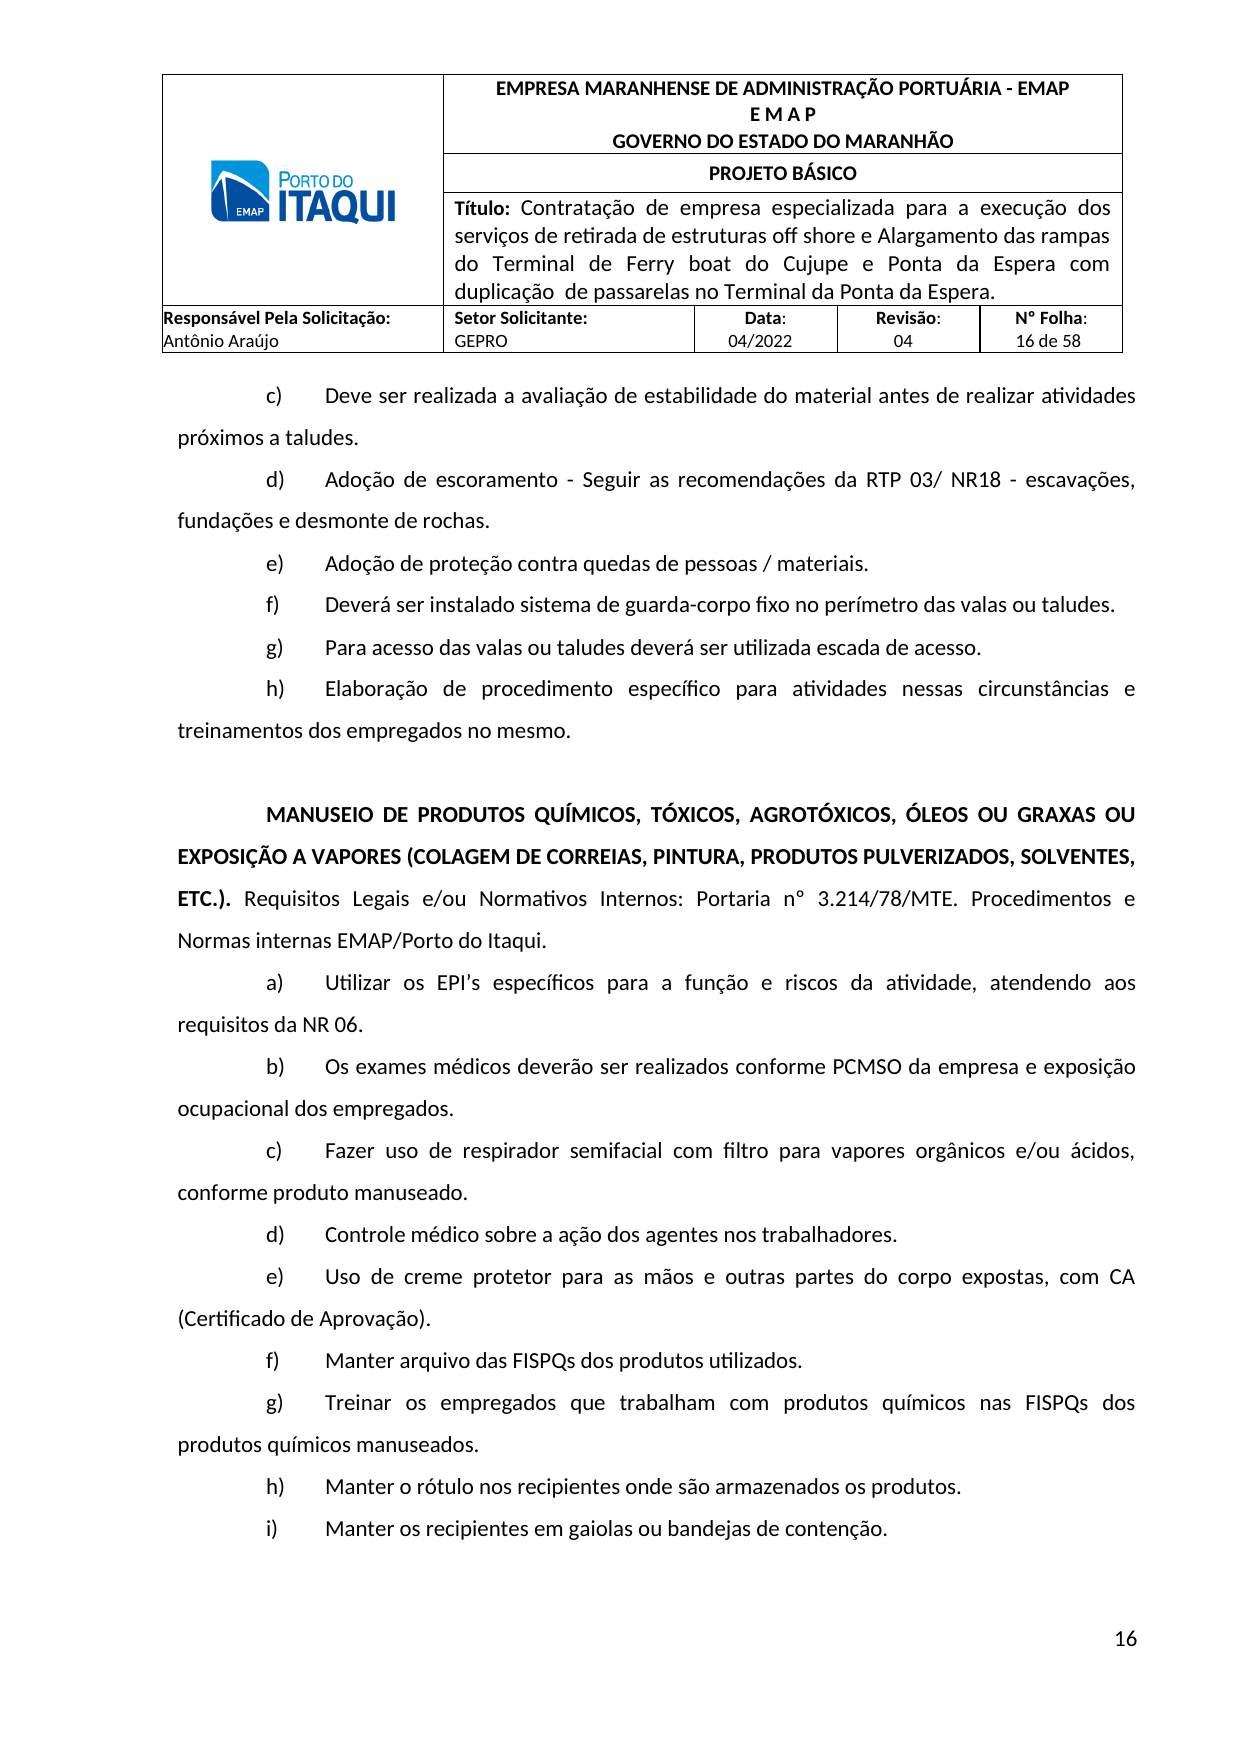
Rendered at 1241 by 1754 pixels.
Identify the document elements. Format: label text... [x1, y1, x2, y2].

list Os exames médicos deverão ser realizados conforme PCMSO da empresa e exposição ocupacional dos empregados. [177, 1052, 1137, 1122]
list Manter arquivo das FISPQs dos produtos utilizados. [177, 1346, 1137, 1374]
list Para acesso das valas ou taludes deverá ser utilizada escada de acesso. [177, 633, 1137, 661]
list Fazer uso de respirador semifacial com filtro para vapores orgânicos e/ou ácidos, conforme produto manuseado. [177, 1136, 1137, 1206]
list Adoção de proteção contra quedas de pessoas / materiais. [177, 549, 1137, 577]
list Utilizar os EPI’s específicos para a função e riscos da atividade, atendendo aos requisitos da NR 06. [177, 968, 1137, 1038]
list Manter o rótulo nos recipientes onde são armazenados os produtos. [177, 1472, 1137, 1500]
list Adoção de escoramento - Seguir as recomendações da RTP 03/ NR18 - escavações, fundações e desmonte de rochas. [177, 465, 1137, 535]
list Deve ser realizada a avaliação de estabilidade do material antes de realizar atividades próximos a taludes. [177, 381, 1137, 451]
text MANUSEIO DE PRODUTOS QUÍMICOS, TÓXICOS, AGROTÓXICOS, ÓLEOS OU GRAXAS OU EXPOSIÇÃO A VAPORES (COLAGEM DE CORREIAS, PINTURA, PRODUTOS PULVERIZADOS, SOLVENTES, ETC.). Requisitos Legais e/ou Normativos Internos: Portaria nº 3.214/78/MTE. Procedimentos e Normas internas EMAP/Porto do Itaqui. [177, 801, 1137, 954]
picture [205, 152, 401, 228]
list Treinar os empregados que trabalham com produtos químicos nas FISPQs dos produtos químicos manuseados. [177, 1388, 1137, 1458]
list Uso de creme protetor para as mãos e outras partes do corpo expostas, com CA (Certificado de Aprovação). [177, 1262, 1137, 1332]
list Manter os recipientes em gaiolas ou bandejas de contenção. [177, 1514, 1137, 1542]
list Deverá ser instalado sistema de guarda-corpo fixo no perímetro das valas ou taludes. [177, 591, 1137, 619]
list Controle médico sobre a ação dos agentes nos trabalhadores. [177, 1220, 1137, 1248]
list Elaboração de procedimento específico para atividades nessas circunstâncias e treinamentos dos empregados no mesmo. [177, 674, 1137, 744]
